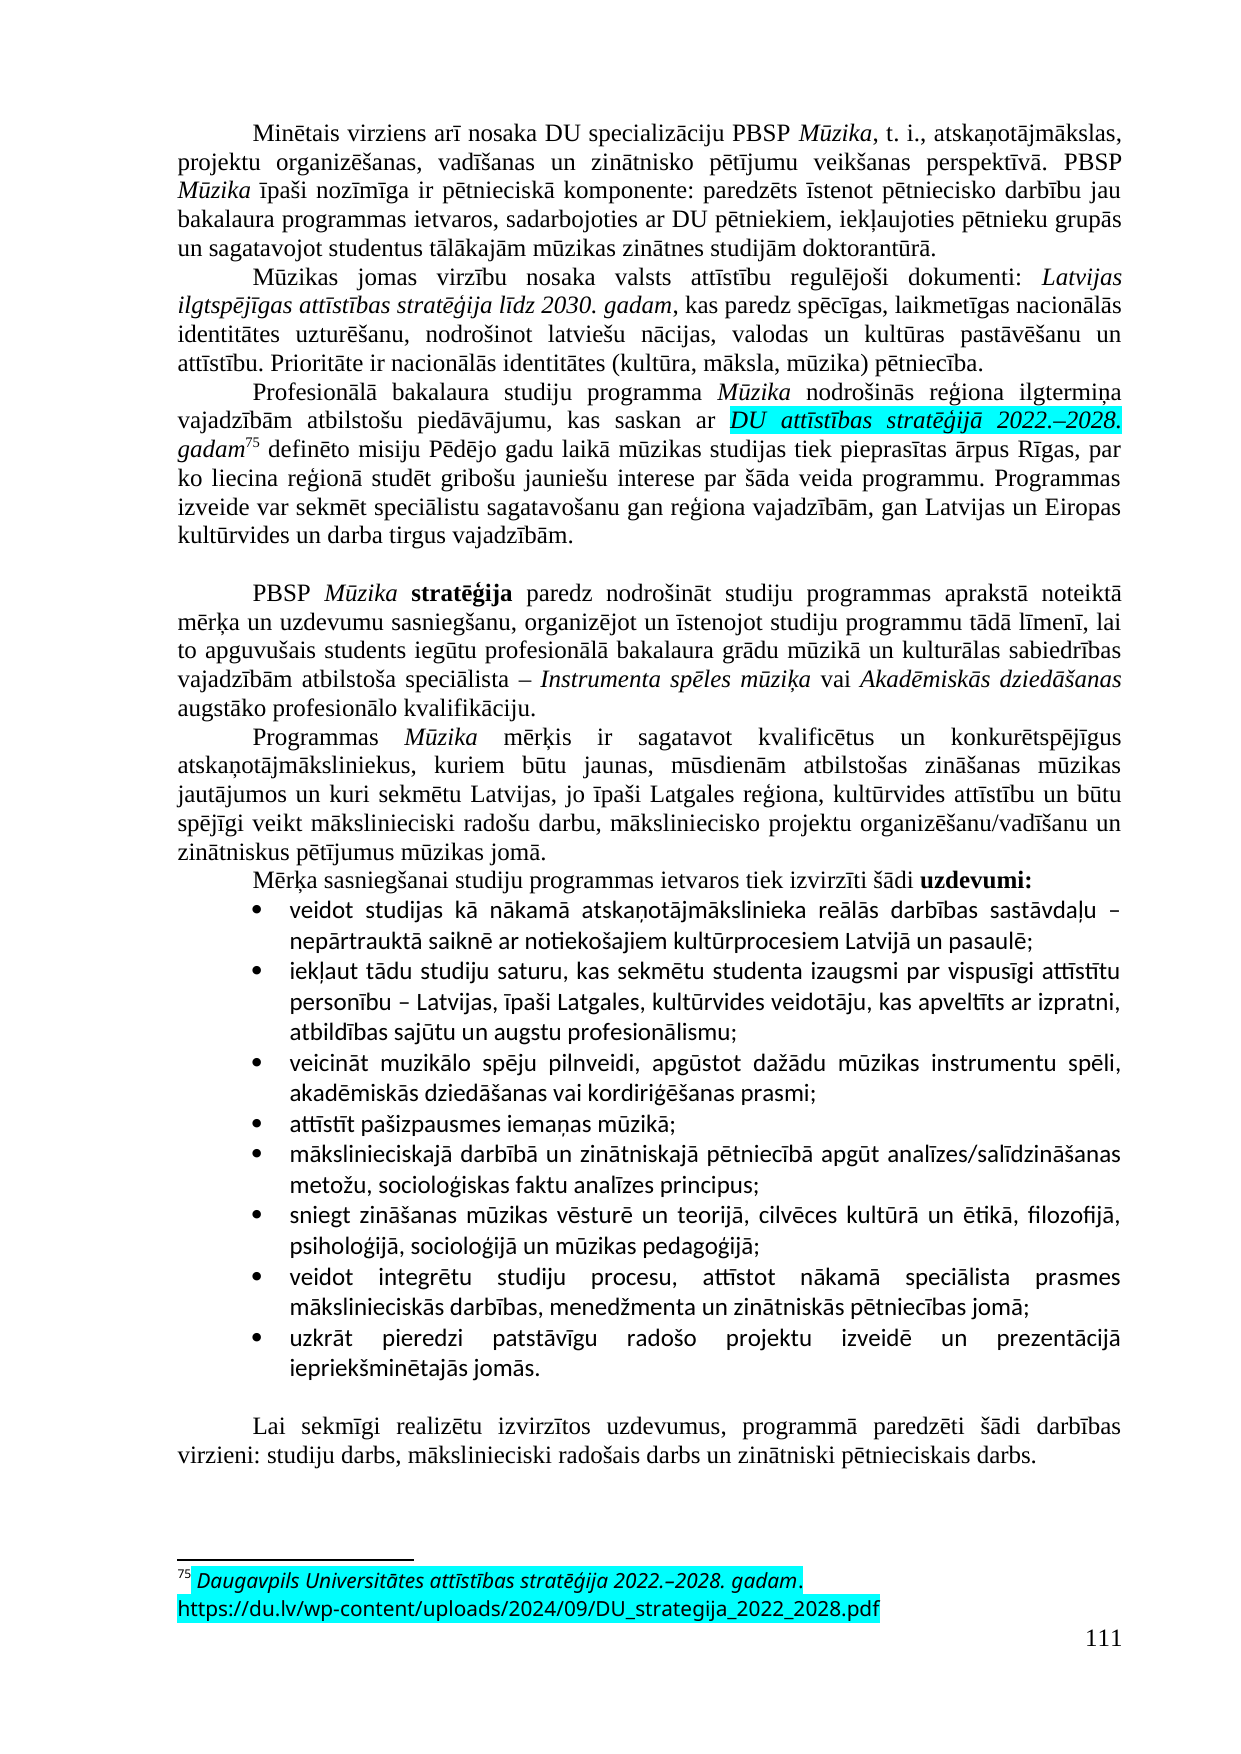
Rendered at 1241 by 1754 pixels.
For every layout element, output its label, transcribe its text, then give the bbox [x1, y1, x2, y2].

list attīstīt pašizpausmes iemaņas mūzikā; [252, 1108, 1122, 1138]
text PBSP Mūzika stratēģija paredz nodrošināt studiju programmas aprakstā noteiktā mērķa un uzdevumu sasniegšanu, organizējot un īstenojot studiju programmu tādā līmenī, lai to apguvušais students iegūtu profesionālā bakalaura grādu mūzikā un kulturālas sabiedrības vajadzībām atbilstoša speciālista – Instrumenta spēles mūziķa vai Akadēmiskās dziedāšanas augstāko profesionālo kvalifikāciju. [177, 578, 1122, 722]
list mākslinieciskajā darbībā un zinātniskajā pētniecībā apgūt analīzes/salīdzināšanas metožu, socioloģiskas faktu analīzes principus; [252, 1138, 1122, 1199]
list iekļaut tādu studiju saturu, kas sekmētu studenta izaugsmi par vispusīgi attīstītu personību – Latvijas, īpaši Latgales, kultūrvides veidotāju, kas apveltīts ar izpratni, atbildības sajūtu un augstu profesionālismu; [252, 955, 1122, 1047]
text Profesionālā bakalaura studiju programma Mūzika nodrošinās reģiona ilgtermiņa vajadzībām atbilstošu piedāvājumu, kas saskan ar DU attīstības stratēģijā 2022.–2028. gadam definēto misiju Pēdējo gadu laikā mūzikas studijas tiek pieprasītas ārpus Rīgas, par ko liecina reģionā studēt gribošu jauniešu interese par šāda veida programmu. Programmas izveide var sekmēt speciālistu sagatavošanu gan reģiona vajadzībām, gan Latvijas un Eiropas kultūrvides un darba tirgus vajadzībām. [177, 377, 1122, 549]
text Mērķa sasniegšanai studiju programmas ietvaros tiek izvirzīti šādi uzdevumi: [177, 866, 1122, 894]
text Mūzikas jomas virzību nosaka valsts attīstību regulējoši dokumenti: Latvijas ilgtspējīgas attīstības stratēģija līdz 2030. gadam, kas paredz spēcīgas, laikmetīgas nacionālās identitātes uzturēšanu, nodrošinot latviešu nācijas, valodas un kultūras pastāvēšanu un attīstību. Prioritāte ir nacionālās identitātes (kultūra, māksla, mūzika) pētniecība. [177, 262, 1122, 377]
text Lai sekmīgi realizētu izvirzītos uzdevumus, programmā paredzēti šādi darbības virzieni: studiju darbs, mākslinieciski radošais darbs un zinātniski pētnieciskais darbs. [177, 1411, 1122, 1469]
list sniegt zināšanas mūzikas vēsturē un teorijā, cilvēces kultūrā un ētikā, filozofijā, psiholoģijā, socioloģijā un mūzikas pedagoģijā; [252, 1199, 1122, 1261]
list veidot studijas kā nākamā atskaņotājmākslinieka reālās darbības sastāvdaļu – nepārtrauktā saiknē ar notiekošajiem kultūrprocesiem Latvijā un pasaulē; [252, 894, 1122, 955]
text Minētais virziens arī nosaka DU specializāciju PBSP Mūzika, t. i., atskaņotājmākslas, projektu organizēšanas, vadīšanas un zinātnisko pētījumu veikšanas perspektīvā. PBSP Mūzika īpaši nozīmīga ir pētnieciskā komponente: paredzēts īstenot pētniecisko darbību jau bakalaura programmas ietvaros, sadarbojoties ar DU pētniekiem, iekļaujoties pētnieku grupās un sagatavojot studentus tālākajām mūzikas zinātnes studijām doktorantūrā. [177, 118, 1122, 262]
list veidot integrētu studiju procesu, attīstot nākamā speciālista prasmes mākslinieciskās darbības, menedžmenta un zinātniskās pētniecības jomā; [252, 1261, 1122, 1322]
text Programmas Mūzika mērķis ir sagatavot kvalificētus un konkurētspējīgus atskaņotājmāksliniekus, kuriem būtu jaunas, mūsdienām atbilstošas zināšanas mūzikas jautājumos un kuri sekmētu Latvijas, jo īpaši Latgales reģiona, kultūrvides attīstību un būtu spējīgi veikt mākslinieciski radošu darbu, māksliniecisko projektu organizēšanu/vadīšanu un zinātniskus pētījumus mūzikas jomā. [177, 722, 1122, 866]
list veicināt muzikālo spēju pilnveidi, apgūstot dažādu mūzikas instrumentu spēli, akadēmiskās dziedāšanas vai kordiriģēšanas prasmi; [252, 1047, 1122, 1108]
list uzkrāt pieredzi patstāvīgu radošo projektu izveidē un prezentācijā iepriekšminētajās jomās. [252, 1322, 1122, 1383]
